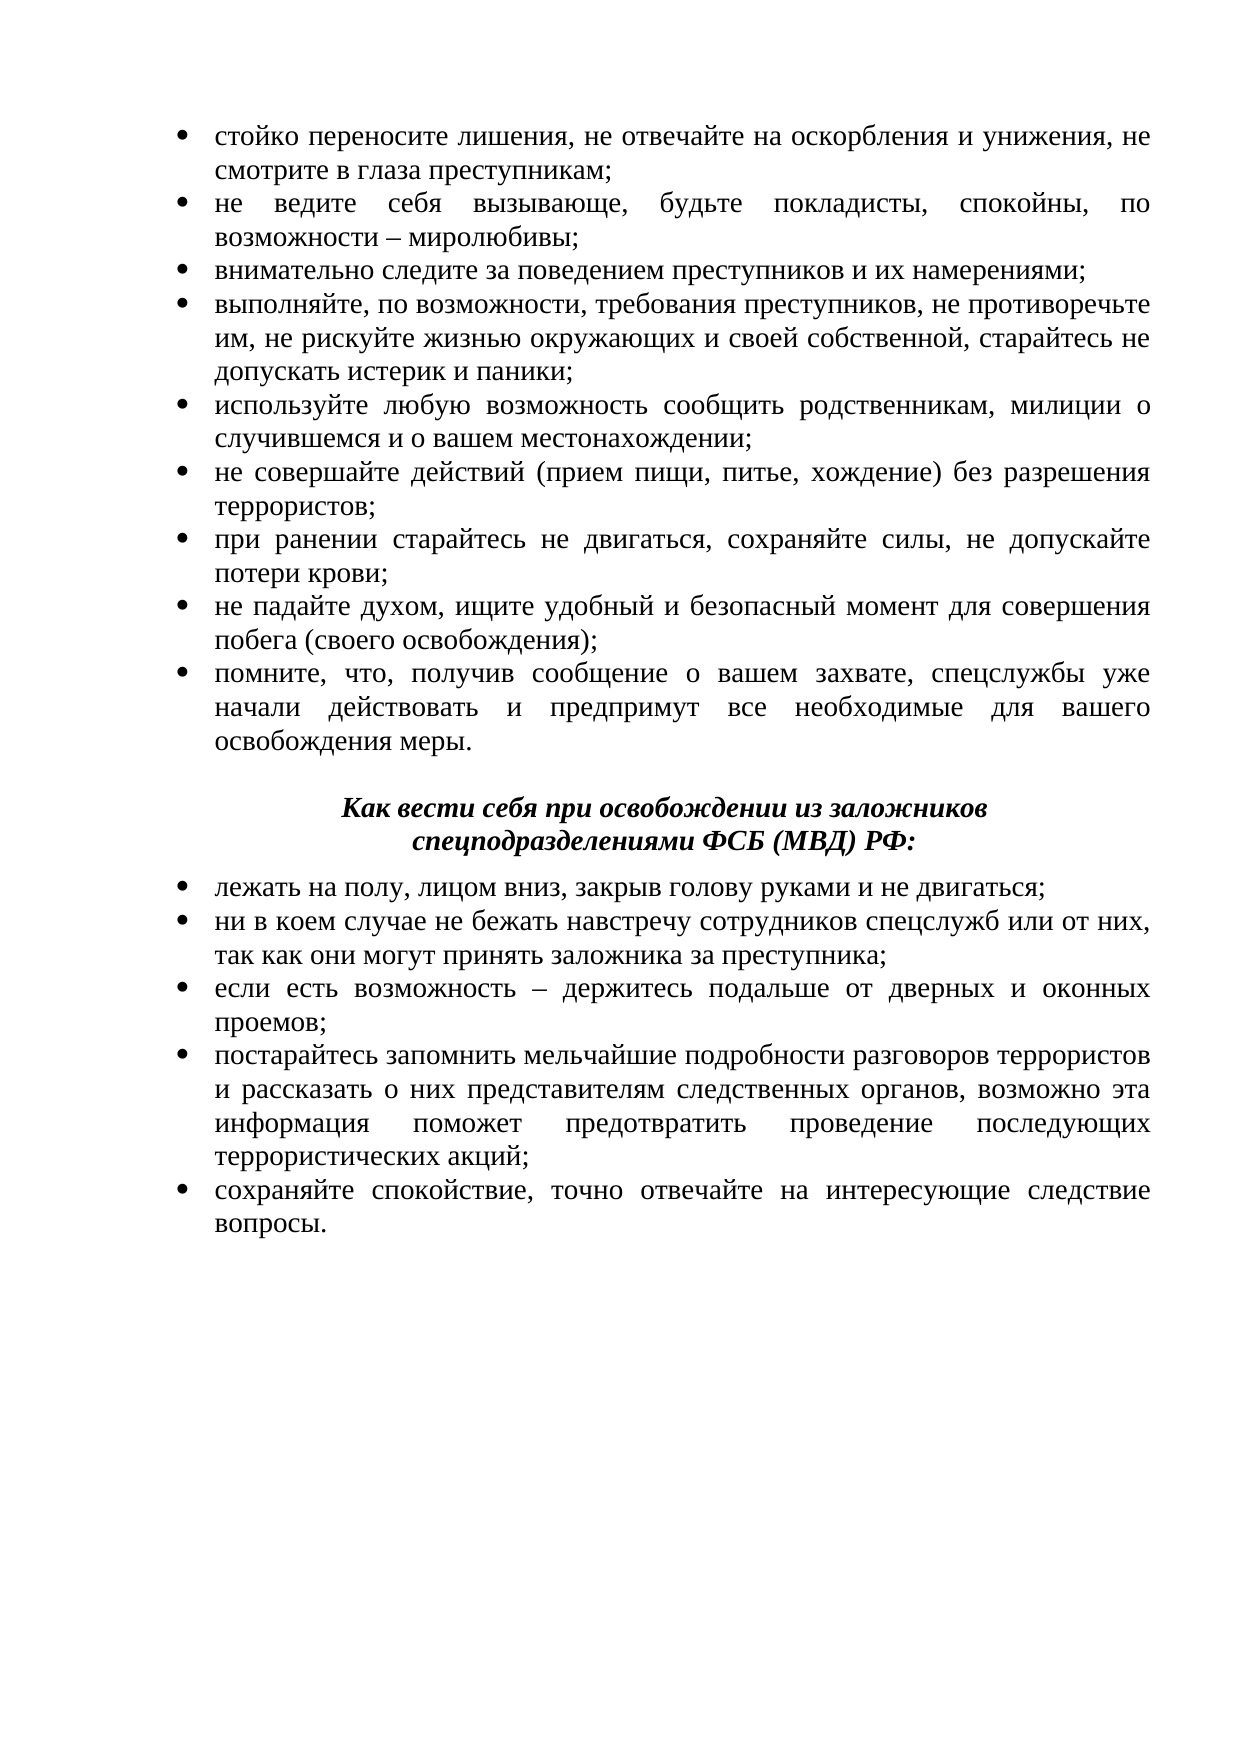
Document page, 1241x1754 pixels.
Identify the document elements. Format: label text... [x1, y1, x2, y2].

list выполняйте, по возможности, требования преступников, не противоречьте им, не рискуйте жизнью окружающих и своей собственной, старайтесь не допускать истерик и паники; [177, 286, 1152, 387]
list используйте любую возможность сообщить родственникам, милиции о случившемся и о вашем местонахождении; [177, 387, 1152, 454]
list стойко переносите лишения, не отвечайте на оскорбления и унижения, не смотрите в глаза преступникам; [177, 118, 1152, 185]
list сохраняйте спокойствие, точно отвечайте на интересующие следствие вопросы. [177, 1172, 1152, 1239]
list ни в коем случае не бежать навстречу сотрудников спецслужб или от них, так как они могут принять заложника за преступника; [177, 903, 1152, 970]
text спецподразделениями ФСБ (МВД) РФ: [177, 823, 1152, 857]
list помните, что, получив сообщение о вашем захвате, спецслужбы уже начали действовать и предпримут все необходимые для вашего освобождения меры. [177, 656, 1152, 756]
list не ведите себя вызывающе, будьте покладисты, спокойны, по возможности – миролюбивы; [177, 185, 1152, 252]
list не падайте духом, ищите удобный и безопасный момент для совершения побега (своего освобождения); [177, 588, 1152, 656]
list внимательно следите за поведением преступников и их намерениями; [177, 252, 1152, 286]
list не совершайте действий (прием пищи, питье, хождение) без разрешения террористов; [177, 454, 1152, 521]
list постарайтесь запомнить мельчайшие подробности разговоров террористов и рассказать о них представителям следственных органов, возможно эта информация поможет предотвратить проведение последующих террористических акций; [177, 1037, 1152, 1172]
list при ранении старайтесь не двигаться, сохраняйте силы, не допускайте потери крови; [177, 521, 1152, 588]
list если есть возможность – держитесь подальше от дверных и оконных проемов; [177, 970, 1152, 1037]
list лежать на полу, лицом вниз, закрыв голову руками и не двигаться; [177, 869, 1152, 903]
text Как вести себя при освобождении из заложников [177, 790, 1152, 823]
